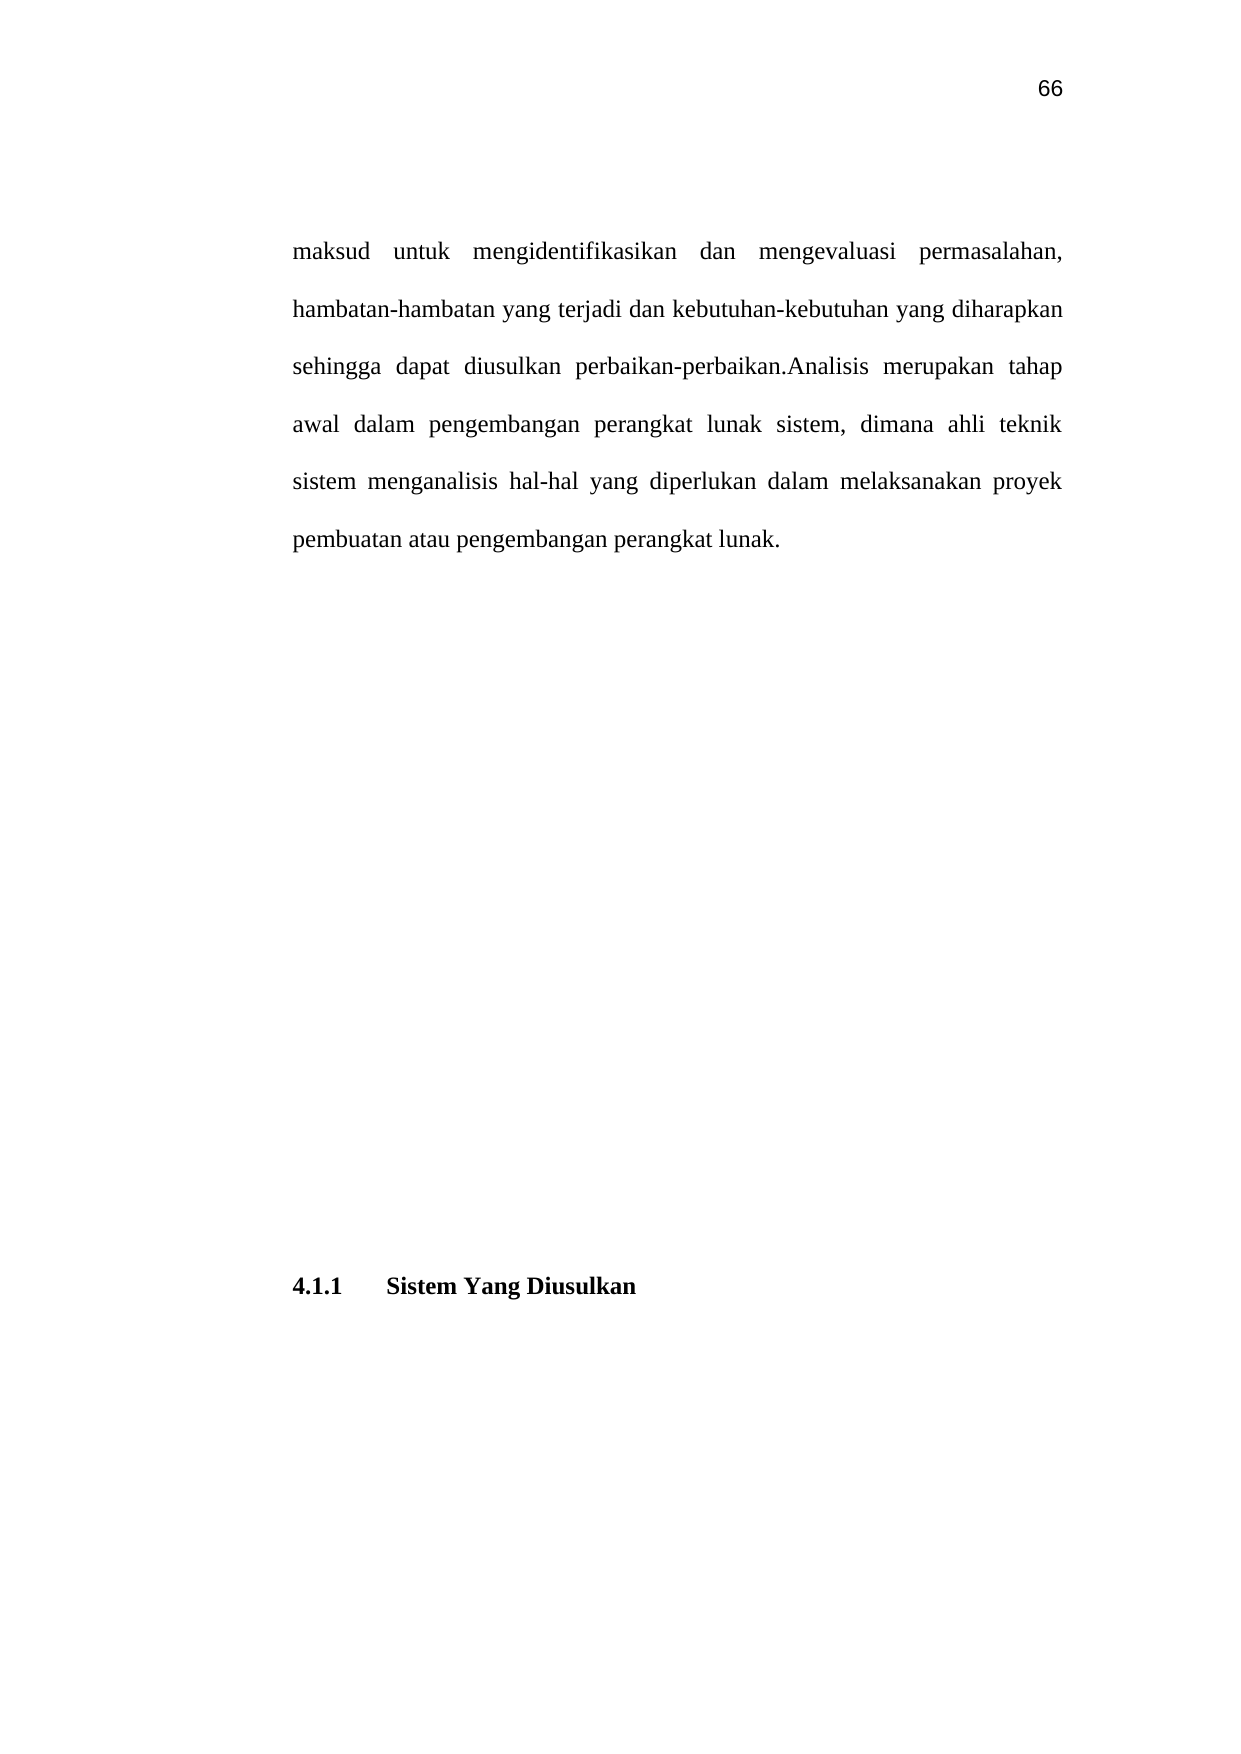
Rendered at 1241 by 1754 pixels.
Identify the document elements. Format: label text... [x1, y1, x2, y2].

text 4.1.1 Sistem Yang Diusulkan [292, 1271, 1063, 1300]
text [292, 236, 1063, 552]
